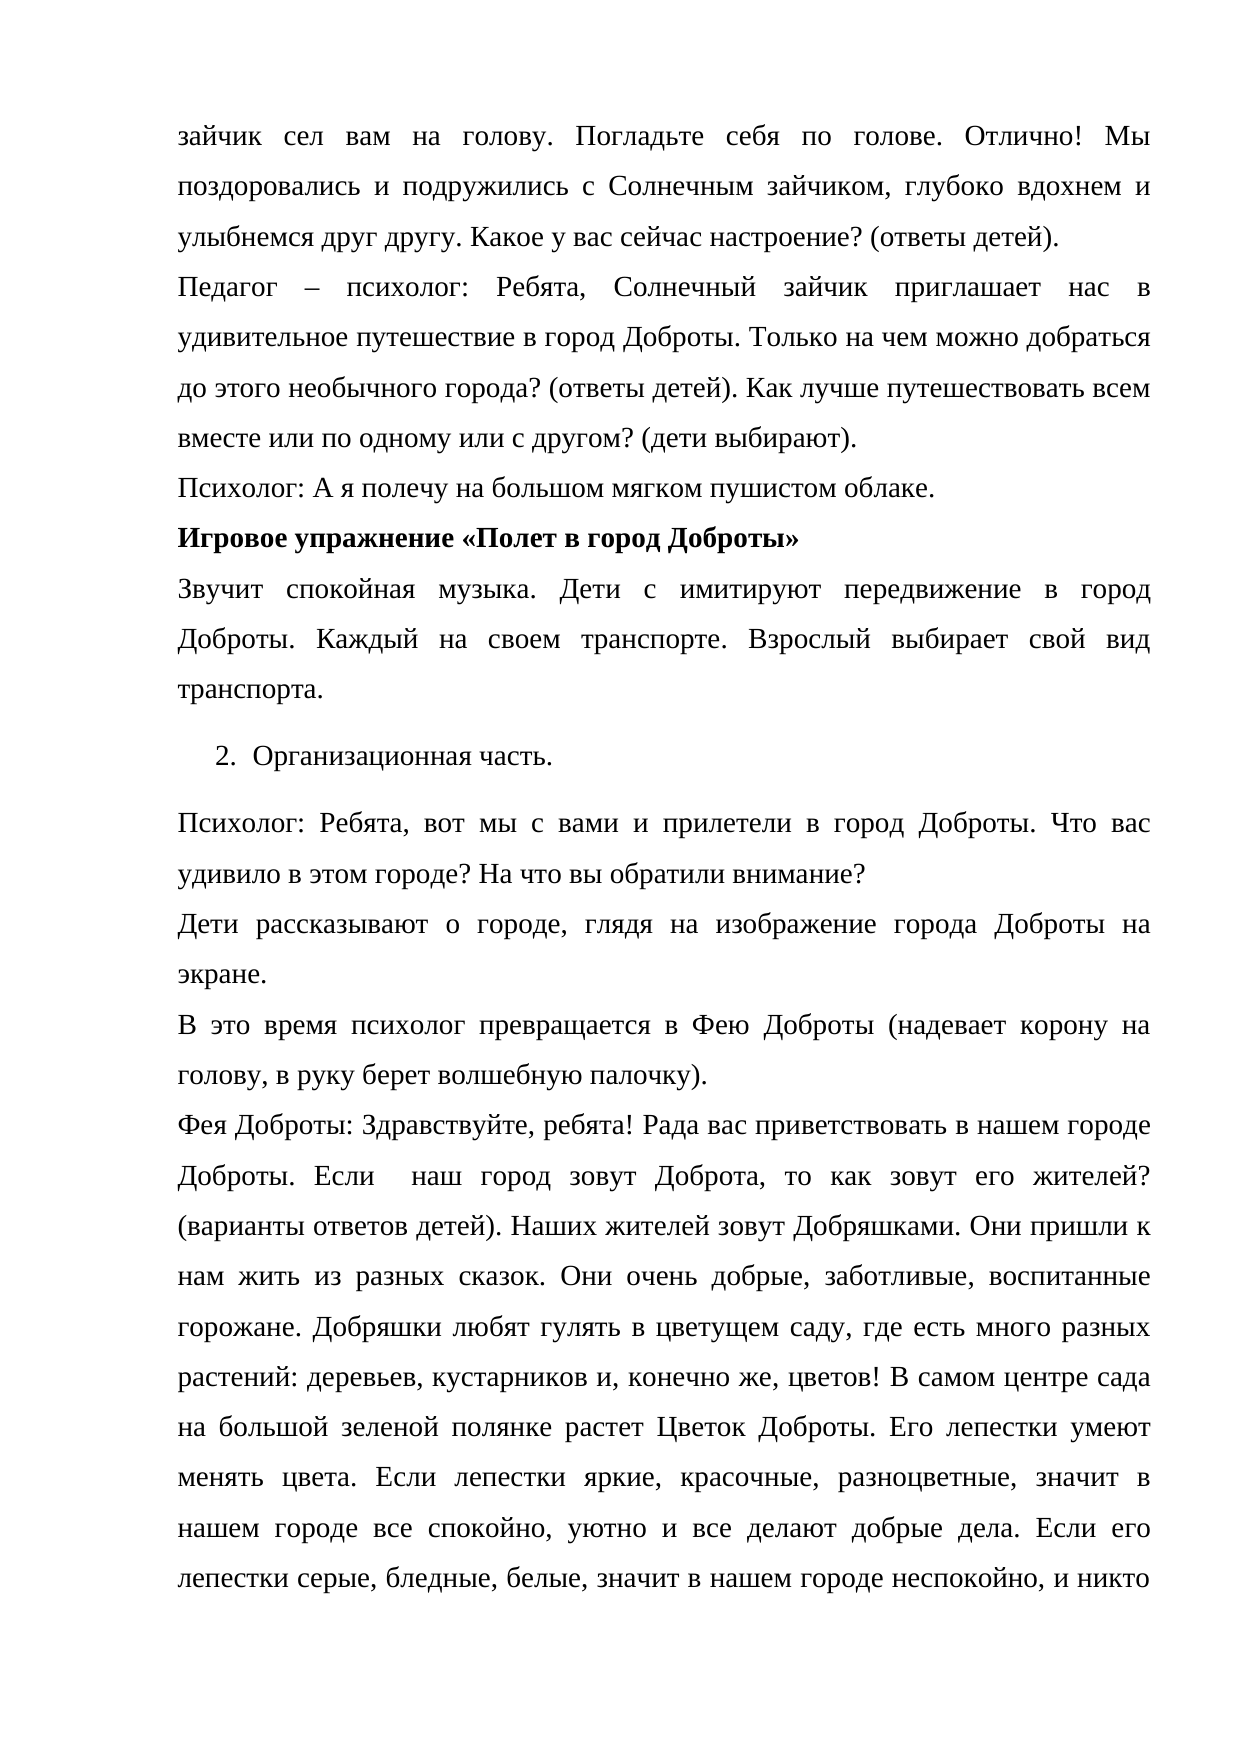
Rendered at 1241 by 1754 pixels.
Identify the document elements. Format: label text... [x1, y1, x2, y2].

list Организационная часть. [215, 738, 1152, 772]
text Психолог: А я полечу на большом мягком пушистом облаке. [177, 470, 1152, 504]
text Дети рассказывают о городе, глядя на изображение города Доброты на экране. [177, 906, 1152, 990]
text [177, 1107, 1152, 1594]
text Игровое упражнение «Полет в город Доброты» [177, 521, 1152, 554]
text Педагог – психолог: Ребята, Солнечный зайчик приглашает нас в удивительное путешествие в город Доброты. Только на чем можно добраться до этого необычного города? (ответы детей). Как лучше путешествовать всем вместе или по одному или с другом? (дети выбирают). [177, 269, 1152, 453]
text Звучит спокойная музыка. Дети с имитируют передвижение в город Доброты. Каждый на своем транспорте. Взрослый выбирает свой вид транспорта. [177, 571, 1152, 705]
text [177, 118, 1152, 252]
text В это время психолог превращается в Фею Доброты (надевает корону на голову, в руку берет волшебную палочку). [177, 1007, 1152, 1091]
text Психолог: Ребята, вот мы с вами и прилетели в город Доброты. Что вас удивило в этом городе? На что вы обратили внимание? [177, 806, 1152, 889]
